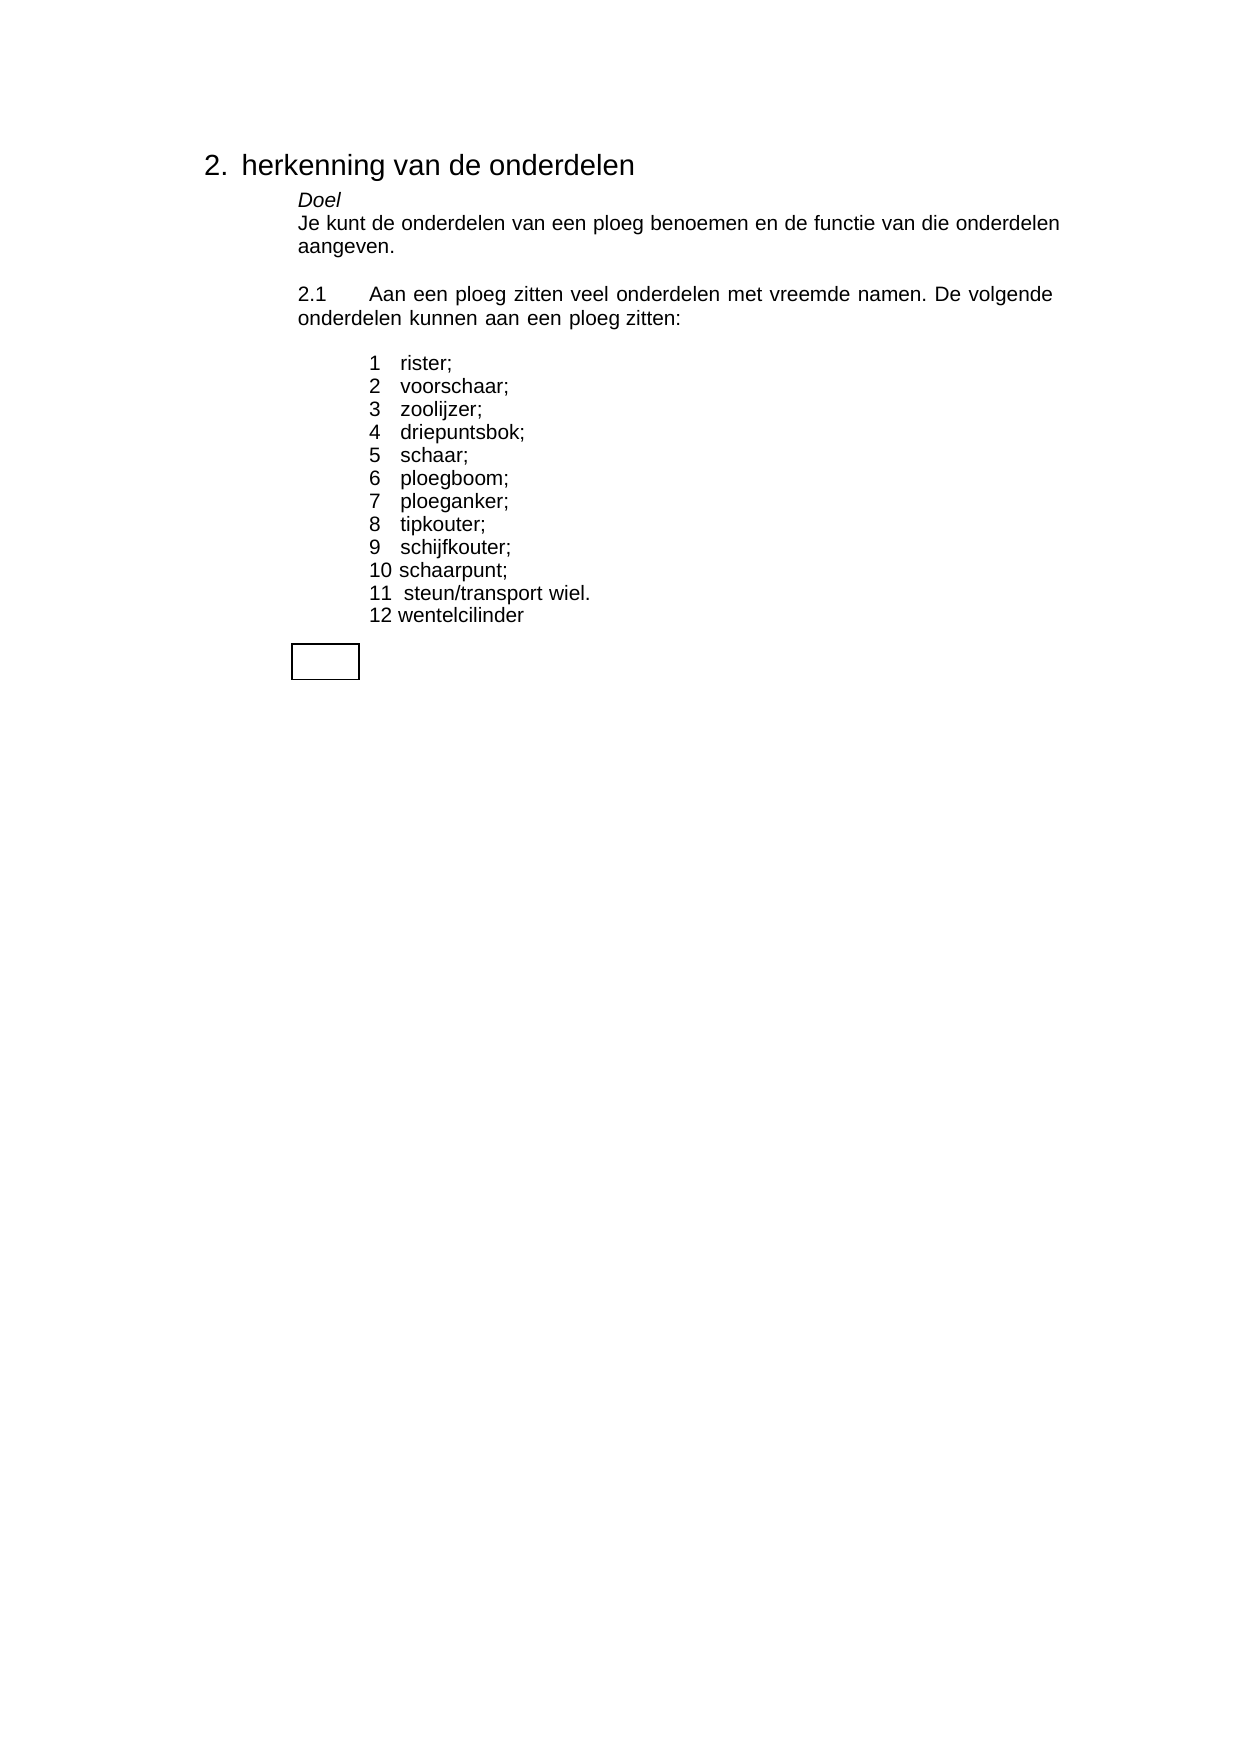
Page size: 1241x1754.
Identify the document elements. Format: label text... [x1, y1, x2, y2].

text 11 steun/transport wiel. [369, 582, 1095, 604]
list Aan een ploeg zitten veel onderdelen met vreemde namen. De volgende onderdelen kunnen aan een ploeg zitten: [298, 282, 1093, 329]
text 2 voorschaar; [369, 375, 1095, 398]
subtitle herkenning van de onderdelen [204, 148, 1093, 181]
text 9 schijfkouter; [369, 536, 1095, 559]
text 5 schaar; [369, 444, 1095, 467]
text 3 zoolijzer; [369, 398, 1095, 421]
text 6 ploegboom; [369, 467, 1095, 490]
text 4 driepuntsbok; [369, 421, 1095, 444]
text 8 tipkouter; [369, 513, 1095, 536]
text 10 schaarpunt; [369, 559, 1095, 582]
text Je kunt de onderdelen van een ploeg benoemen en de functie van die onderdelen aangeven. [298, 212, 1095, 258]
text Doel [298, 188, 1095, 212]
text 12 wentelcilinder [369, 604, 1095, 627]
text 1 rister; [369, 352, 1095, 375]
text 7 ploeganker; [369, 490, 1095, 513]
